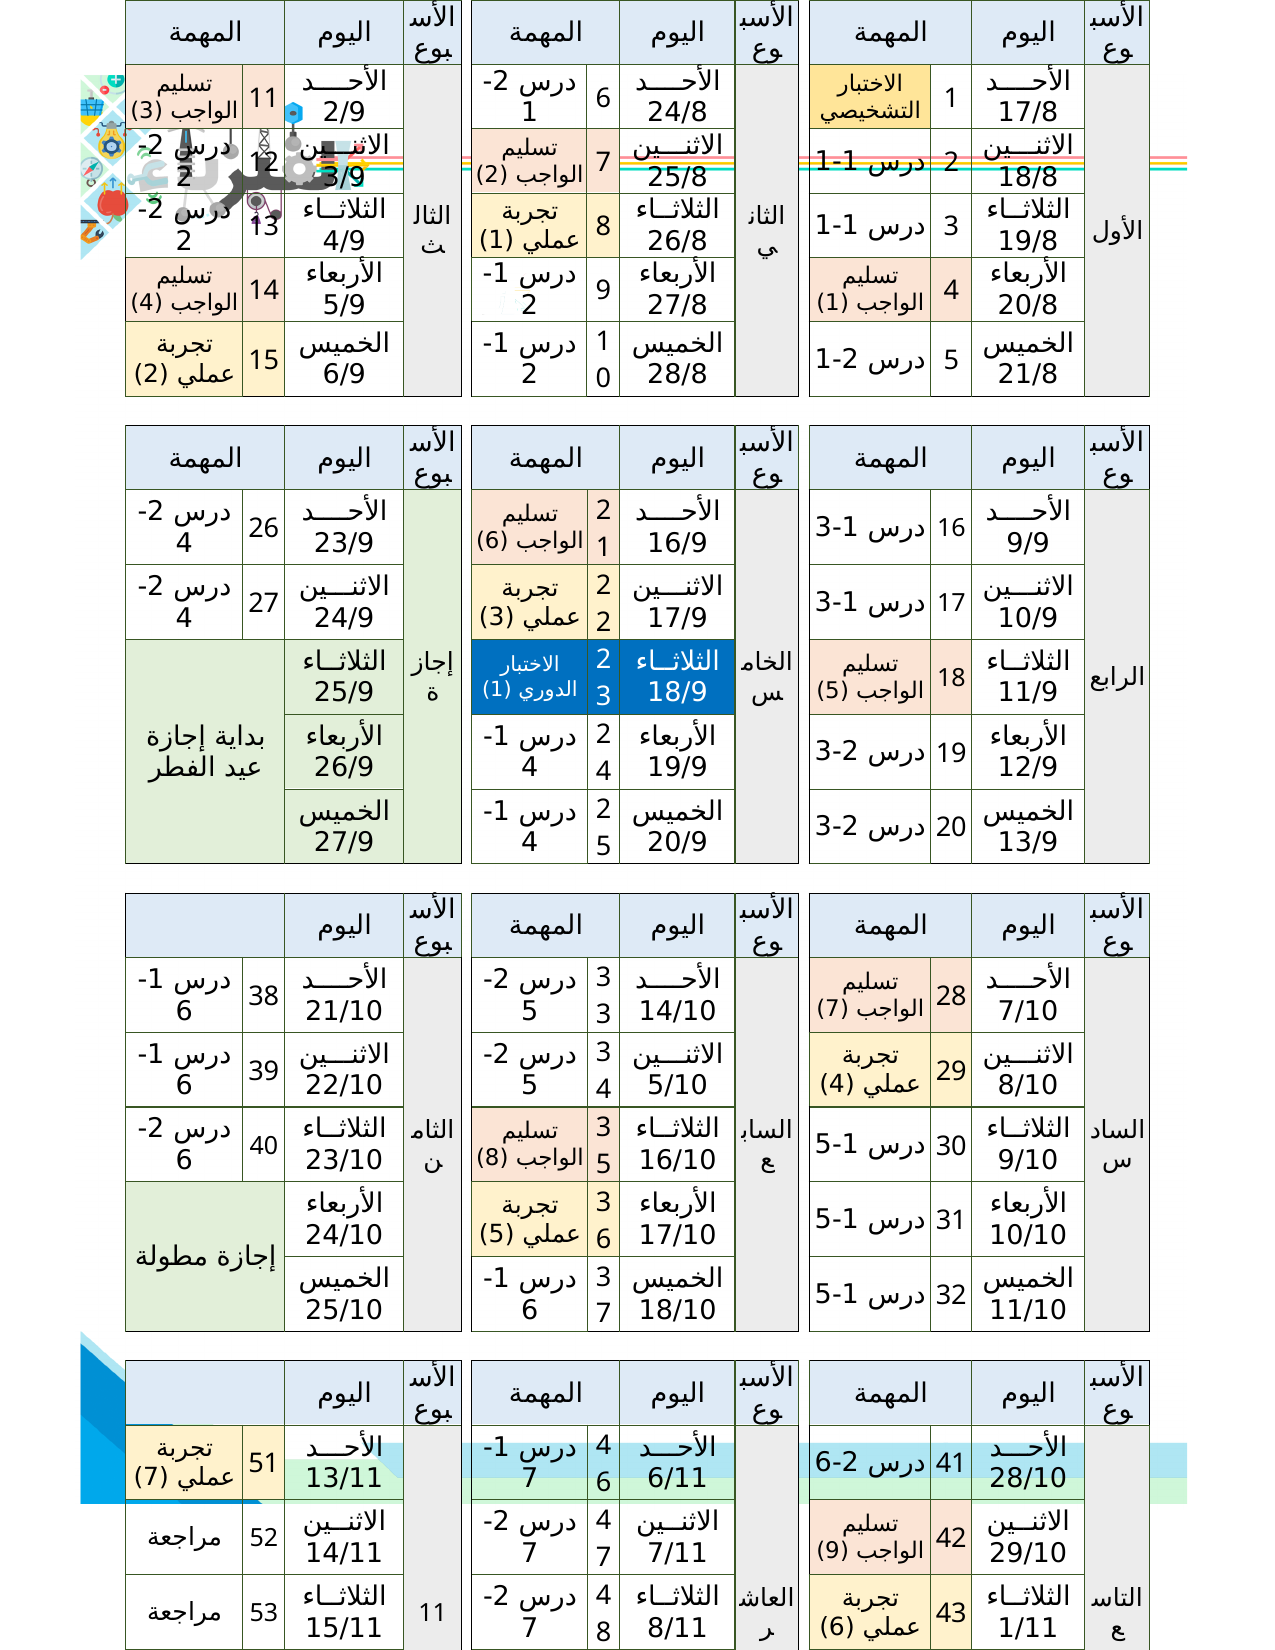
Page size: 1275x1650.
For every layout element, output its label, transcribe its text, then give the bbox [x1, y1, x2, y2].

table_cell اليوم [972, 426, 1084, 489]
table_cell تسليم الواجب (6) [472, 490, 587, 564]
table_cell التاسع [1085, 1426, 1149, 1650]
table_cell الأحــــد 17/8 [972, 65, 1084, 128]
table_cell [462, 64, 471, 396]
table_cell الاثنــين 7/11 [620, 1500, 734, 1574]
table_cell الأسبوع [1085, 894, 1149, 957]
table_cell الأحـــد 13/11 [285, 1426, 403, 1499]
table_cell 46 [588, 1426, 619, 1499]
table_cell 47 [588, 1500, 619, 1574]
table_cell مراجعة [126, 1500, 242, 1574]
table_cell الثلاثــاء 18/9 [620, 640, 734, 714]
table_header المهمة [126, 1, 284, 64]
table_cell الخميس 20/9 [620, 790, 734, 863]
table_cell 17 [931, 565, 971, 639]
table_cell 2 [931, 129, 971, 192]
table_cell 33 [588, 958, 619, 1032]
table_cell مراجعة [126, 1575, 242, 1649]
table_cell 10 [587, 322, 619, 396]
table_cell المهمة [810, 894, 971, 957]
table_cell اليوم [620, 1361, 734, 1424]
table_cell درس 1-6 [126, 1033, 242, 1106]
table_cell الاثنـــين 17/9 [620, 565, 734, 639]
table_cell درس 1-3 [810, 565, 930, 639]
table_cell العاشر [736, 1426, 798, 1650]
table_cell درس 2-6 [810, 1426, 930, 1499]
table_cell الرابع [1085, 490, 1149, 863]
table_cell 36 [588, 1182, 619, 1256]
table_cell درس 2-5 [472, 958, 587, 1032]
table_cell الأربعاء 27/8 [620, 258, 734, 321]
table_header الأسبوع [736, 1, 798, 64]
table_cell الأحــــد 14/10 [620, 958, 734, 1032]
table_cell المهمة [472, 426, 619, 489]
table_cell اليوم [620, 894, 734, 957]
table_cell الأسبوع [736, 894, 798, 957]
table_cell الاختبار التشخيصي [810, 65, 930, 128]
table_header [799, 0, 809, 64]
table_cell الثلاثــاء 19/8 [972, 194, 1084, 257]
table_cell الأحــــد 16/9 [620, 490, 734, 564]
table_cell [126, 396, 1149, 425]
table_cell درس 2-1 [810, 322, 930, 396]
table_cell 11 [404, 1426, 461, 1650]
table_cell 35 [588, 1108, 619, 1181]
table_cell [799, 893, 809, 957]
table_cell [462, 893, 471, 957]
table_cell إجازة مطولة [126, 1182, 284, 1331]
table_cell تسليم الواجب (4) [126, 258, 242, 321]
table_cell درس 1-7 [472, 1426, 587, 1499]
table_cell 5 [931, 322, 971, 396]
table_cell 31 [931, 1182, 971, 1256]
table_cell الاثنـــين 18/8 [972, 129, 1084, 192]
table_cell الأسبوع [404, 426, 461, 489]
table_cell 42 [931, 1500, 971, 1574]
table_cell الثلاثــاء 15/11 [285, 1575, 403, 1649]
table_cell السابع [736, 958, 798, 1331]
table_cell تجربة عملي (1) [472, 194, 586, 257]
table_cell الأحــــد 23/9 [285, 490, 403, 564]
table_cell الاثنـــين 8/10 [972, 1033, 1084, 1106]
table_cell اليوم [972, 1361, 1084, 1424]
table_cell المهمة [810, 426, 971, 489]
table_cell [799, 1425, 809, 1650]
table_cell 13 [243, 194, 284, 257]
table_header اليوم [972, 1, 1084, 64]
table_cell الخميس 13/9 [972, 790, 1084, 863]
table_cell تجربة عملي (2) [126, 322, 242, 396]
table_header الأسبوع [1085, 1, 1149, 64]
table_cell اليوم [285, 894, 403, 957]
table_cell [799, 1360, 809, 1424]
table_cell الخميس 25/10 [285, 1257, 403, 1331]
table_cell تسليم الواجب (3) [126, 65, 242, 128]
table_cell المهمة [472, 894, 619, 957]
table_cell 23 [588, 640, 619, 714]
table_cell 41 [931, 1426, 971, 1499]
table_cell تجربة عملي (6) [810, 1575, 930, 1649]
table_cell تسليم الواجب (2) [472, 129, 586, 192]
table_cell الثلاثــاء 16/10 [620, 1108, 734, 1181]
table_cell [126, 1361, 284, 1424]
table_cell السادس [1085, 958, 1149, 1331]
table_cell الاثنـــين 10/9 [972, 565, 1084, 639]
table_cell الاثنـــين 24/9 [285, 565, 403, 639]
table_header اليوم [620, 1, 734, 64]
table_cell الأربعاء 12/9 [972, 715, 1084, 788]
table_cell الأسبوع [404, 894, 461, 957]
table_cell الأحـــد 6/11 [620, 1426, 734, 1499]
table_cell 40 [243, 1108, 284, 1181]
table_cell الخميس 18/10 [620, 1257, 734, 1331]
table_cell [462, 1425, 471, 1650]
table_cell درس 2-7 [472, 1500, 587, 1574]
table_cell الأحــــد 24/8 [620, 65, 734, 128]
table_cell تسليم الواجب (7) [810, 958, 930, 1032]
table_cell 24 [588, 715, 619, 788]
table_cell الأحــــد 7/10 [972, 958, 1084, 1032]
table_cell الثلاثــاء 1/11 [972, 1575, 1084, 1649]
table_cell [126, 863, 1149, 893]
table_cell [799, 489, 809, 863]
table_cell الخامس [736, 490, 798, 863]
table_cell درس 1-2 [472, 258, 586, 321]
table_cell 7 [587, 129, 619, 192]
table_cell اليوم [620, 426, 734, 489]
table_cell تسليم الواجب (9) [810, 1500, 930, 1574]
table_cell درس 1-1 [810, 129, 930, 192]
table_cell درس 1-2 [472, 322, 586, 396]
table_cell 20 [931, 790, 971, 863]
table_cell الأربعاء 5/9 [285, 258, 403, 321]
table_cell الثاني [736, 65, 798, 396]
table_cell 30 [931, 1108, 971, 1181]
table_cell 39 [243, 1033, 284, 1106]
table_cell إجازة [404, 490, 461, 863]
table_cell الأسبوع [736, 426, 798, 489]
table_cell الاثنـــين 5/10 [620, 1033, 734, 1106]
table_cell 43 [931, 1575, 971, 1649]
table_cell الاثنــين 14/11 [285, 1500, 403, 1574]
table_cell الثالث [404, 65, 461, 396]
table_cell الثلاثــاء 26/8 [620, 194, 734, 257]
table_cell درس 1-5 [810, 1257, 930, 1331]
table_cell 28 [931, 958, 971, 1032]
table_cell [799, 64, 809, 396]
table_cell درس 2-6 [126, 1108, 242, 1181]
table_cell درس 2-2 [126, 194, 242, 257]
table_cell الأربعاء 10/10 [972, 1182, 1084, 1256]
picture [1149, 74, 1188, 1510]
table_cell اليوم [972, 894, 1084, 957]
table_cell درس 1-4 [472, 715, 587, 788]
table_cell 27 [243, 565, 284, 639]
table_cell 15 [243, 322, 284, 396]
table_cell تجربة عملي (3) [472, 565, 587, 639]
table_header الأسبوع [404, 1, 461, 64]
table_cell اليوم [285, 426, 403, 489]
table_cell 21 [588, 490, 619, 564]
table_cell الأربعاء 24/10 [285, 1182, 403, 1256]
table_cell 29 [931, 1033, 971, 1106]
table_cell 22 [588, 565, 619, 639]
table_cell الأسبوع [1085, 1361, 1149, 1424]
table_cell درس 2-2 [126, 129, 242, 192]
table_cell درس 1-1 [810, 194, 930, 257]
table_cell [462, 957, 471, 1331]
table_cell درس 2-3 [810, 715, 930, 788]
table_header المهمة [472, 1, 619, 64]
table_cell درس 1-6 [472, 1257, 587, 1331]
table_cell الأربعاء 17/10 [620, 1182, 734, 1256]
table_cell 37 [588, 1257, 619, 1331]
table_cell [462, 425, 471, 489]
table_cell الأربعاء 20/8 [972, 258, 1084, 321]
table_cell تجربة عملي (4) [810, 1033, 930, 1106]
table_cell الأسبوع [1085, 426, 1149, 489]
table_cell درس 1-3 [810, 490, 930, 564]
table_cell [462, 1360, 471, 1424]
table_cell درس 2-7 [472, 1575, 587, 1649]
table_cell الخميس 27/9 [285, 790, 403, 863]
table_cell الخميس 11/10 [972, 1257, 1084, 1331]
table_cell 38 [243, 958, 284, 1032]
table_cell بداية إجازة عيد الفطر [126, 640, 284, 863]
table_cell [462, 489, 471, 863]
table_cell 52 [243, 1500, 284, 1574]
table_cell درس 2-5 [472, 1033, 587, 1106]
table_cell 48 [588, 1575, 619, 1649]
table_cell [126, 1331, 1149, 1360]
table_cell تجربة عملي (5) [472, 1182, 587, 1256]
table_cell الأحـــد 28/10 [972, 1426, 1084, 1499]
table_cell درس 2-4 [126, 565, 242, 639]
table_cell الأسبوع [736, 1361, 798, 1424]
table_cell 8 [587, 194, 619, 257]
table_cell 25 [588, 790, 619, 863]
table_cell 34 [588, 1033, 619, 1106]
picture [75, 74, 126, 1510]
table_header المهمة [810, 1, 971, 64]
table_cell درس 2-1 [472, 65, 586, 128]
table_cell الخميس 28/8 [620, 322, 734, 396]
table_cell 26 [243, 490, 284, 564]
table_cell الثامن [404, 958, 461, 1331]
table_cell 12 [243, 129, 284, 192]
table_cell المهمة [126, 426, 284, 489]
table_cell الأحــــد 9/9 [972, 490, 1084, 564]
table_cell درس 2-3 [810, 790, 930, 863]
table_cell الثلاثــاء 25/9 [285, 640, 403, 714]
table_cell الخميس 21/8 [972, 322, 1084, 396]
table_cell درس 2-4 [126, 490, 242, 564]
table_cell 16 [931, 490, 971, 564]
table_cell الأحــــد 21/10 [285, 958, 403, 1032]
table_header اليوم [285, 1, 403, 64]
table_cell المهمة [472, 1361, 619, 1424]
table_cell المهمة [810, 1361, 971, 1424]
table_cell الخميس 6/9 [285, 322, 403, 396]
table_cell 3 [931, 194, 971, 257]
table_cell الاثنــين 29/10 [972, 1500, 1084, 1574]
table_cell الأحــــد 2/9 [285, 65, 403, 128]
table_cell درس 1-5 [810, 1182, 930, 1256]
table_cell الأربعاء 26/9 [285, 715, 403, 788]
table_cell 4 [931, 258, 971, 321]
table_cell 1 [931, 65, 971, 128]
table_cell تسليم الواجب (8) [472, 1108, 587, 1181]
table_cell 19 [931, 715, 971, 788]
table_cell تسليم الواجب (1) [810, 258, 930, 321]
table_cell [799, 425, 809, 489]
table_cell الثلاثــاء 8/11 [620, 1575, 734, 1649]
table_cell الثلاثــاء 4/9 [285, 194, 403, 257]
table_cell تسليم الواجب (5) [810, 640, 930, 714]
table_cell الثلاثــاء 9/10 [972, 1108, 1084, 1181]
table_header [462, 0, 471, 64]
table_cell الأول [1085, 65, 1149, 396]
table_cell [799, 957, 809, 1331]
table_cell الاثنـــين 22/10 [285, 1033, 403, 1106]
table_cell تجربة عملي (7) [126, 1426, 242, 1499]
table_cell الاثنـــين 3/9 [285, 129, 403, 192]
table_cell درس 1-4 [472, 790, 587, 863]
table_cell الاثنـــين 25/8 [620, 129, 734, 192]
table_cell درس 1-6 [126, 958, 242, 1032]
table_cell [126, 894, 284, 957]
table_cell الأسبوع [404, 1361, 461, 1424]
table_cell درس 1-5 [810, 1108, 930, 1181]
table_cell 32 [931, 1257, 971, 1331]
table_cell الثلاثــاء 11/9 [972, 640, 1084, 714]
table_cell 53 [243, 1575, 284, 1649]
table_cell الثلاثــاء 23/10 [285, 1108, 403, 1181]
table_cell 51 [243, 1426, 284, 1499]
table_cell 14 [243, 258, 284, 321]
table_cell 9 [587, 258, 619, 321]
table_cell 18 [931, 640, 971, 714]
table_cell الأربعاء 19/9 [620, 715, 734, 788]
table_cell اليوم [285, 1361, 403, 1424]
table_cell الاختبار الدوري (1) [472, 640, 587, 714]
table_cell 6 [587, 65, 619, 128]
table_cell 11 [243, 65, 284, 128]
